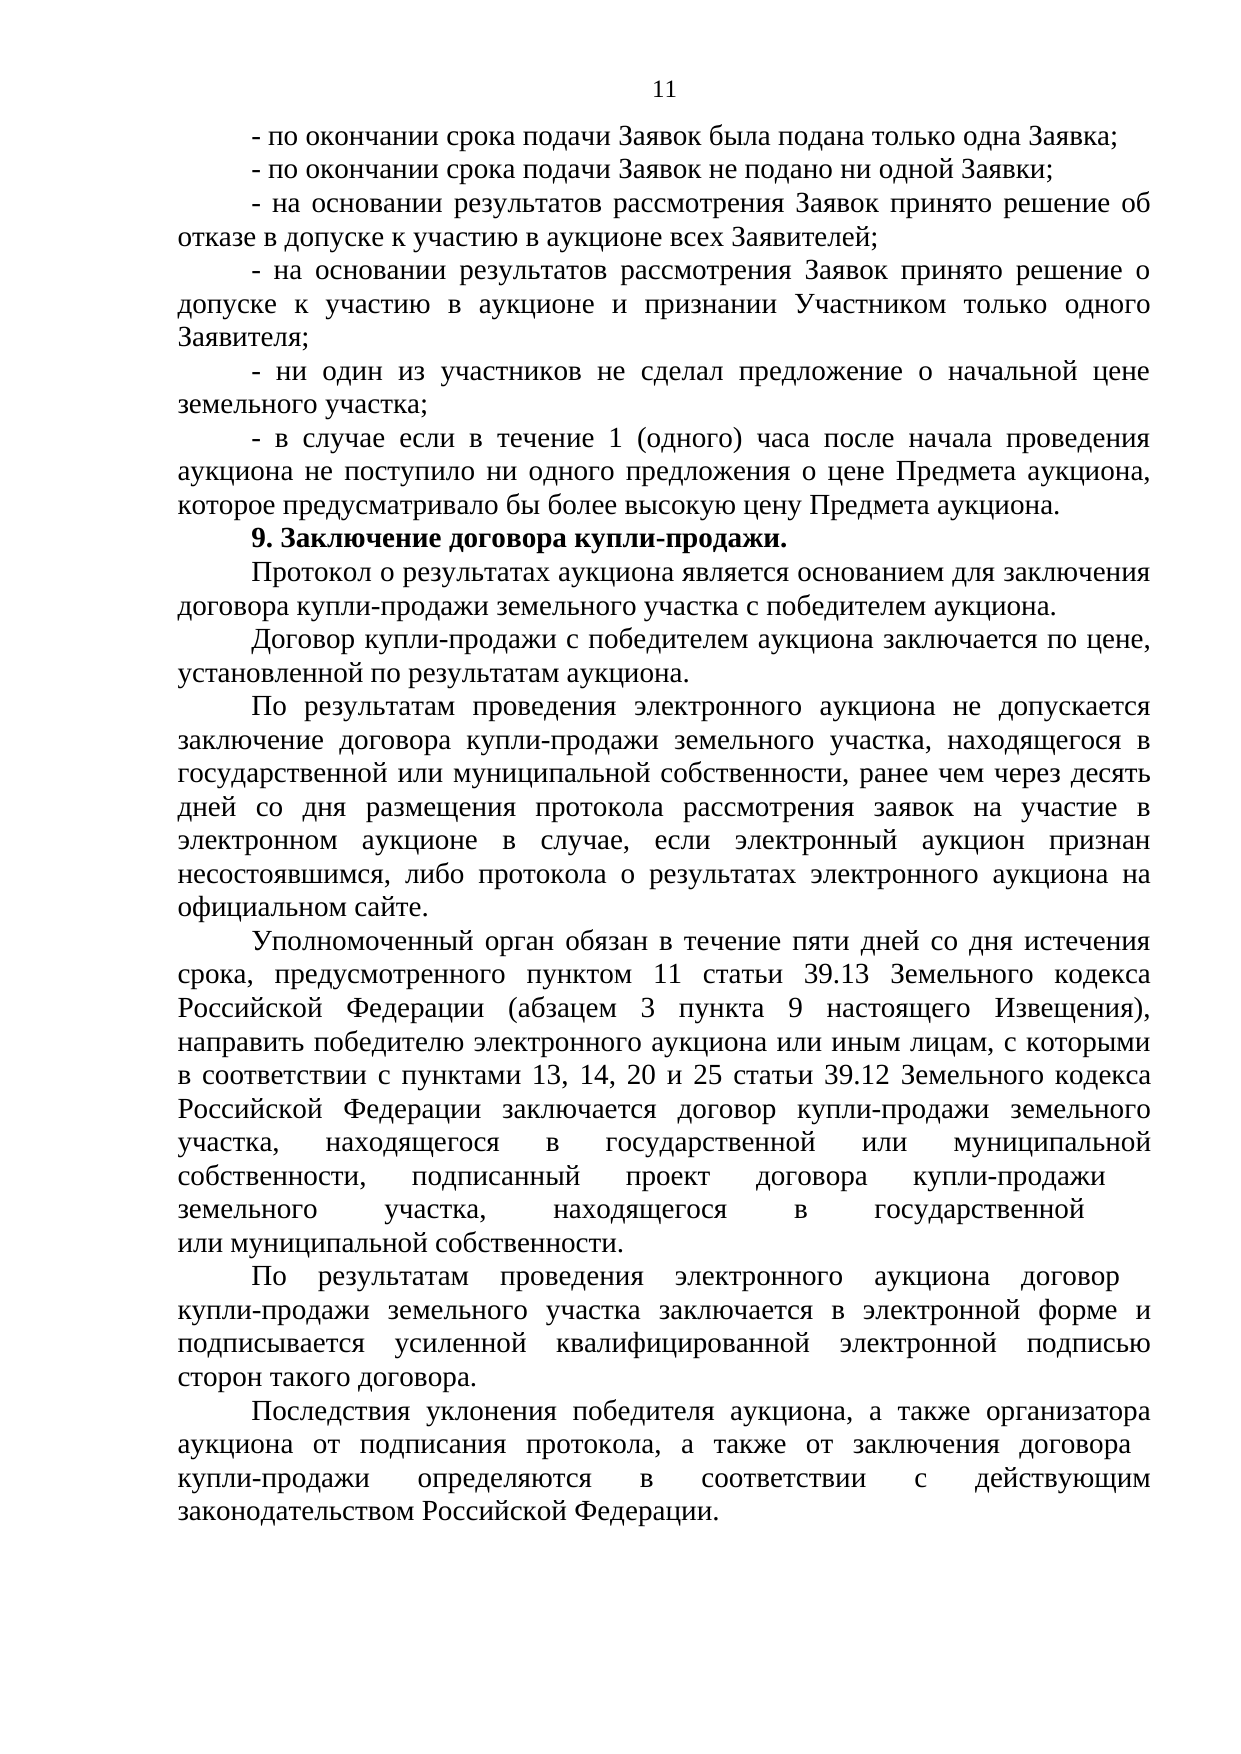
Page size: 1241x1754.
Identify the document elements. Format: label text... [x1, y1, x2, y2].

text - по окончании срока подачи Заявок не подано ни одной Заявки; [177, 152, 1152, 185]
text По результатам проведения электронного аукциона не допускается заключение договора купли-продажи земельного участка, находящегося в государственной или муниципальной собственности, ранее чем через десять дней со дня размещения протокола рассмотрения заявок на участие в электронном аукционе в случае, если электронный аукцион признан несостоявшимся, либо протокола о результатах электронного аукциона на официальном сайте. [177, 688, 1152, 923]
text - на основании результатов рассмотрения Заявок принято решение об отказе в допуске к участию в аукционе всех Заявителей; [177, 185, 1152, 252]
text 9. Заключение договора купли-продажи. [177, 521, 1152, 554]
text - по окончании срока подачи Заявок была подана только одна Заявка; [177, 118, 1152, 152]
text - на основании результатов рассмотрения Заявок принято решение о допуске к участию в аукционе и признании Участником только одного Заявителя; [177, 252, 1152, 353]
text По результатам проведения электронного аукциона договор купли-продажи земельного участка заключается в электронной форме и подписывается усиленной квалифицированной электронной подписью сторон такого договора. [177, 1258, 1152, 1393]
text Договор купли-продажи с победителем аукциона заключается по цене, установленной по результатам аукциона. [177, 621, 1152, 688]
text Протокол о результатах аукциона является основанием для заключения договора купли-продажи земельного участка с победителем аукциона. [177, 554, 1152, 621]
text - ни один из участников не сделал предложение о начальной цене земельного участка; [177, 353, 1152, 420]
text Уполномоченный орган обязан в течение пяти дней со дня истечения срока, предусмотренного пунктом 11 статьи 39.13 Земельного кодекса Российской Федерации (абзацем 3 пункта 9 настоящего Извещения), направить победителю электронного аукциона или иным лицам, с которыми в соответствии с пунктами 13, 14, 20 и 25 статьи 39.12 Земельного кодекса Российской Федерации заключается договор купли-продажи земельного участка, находящегося в государственной или муниципальной собственности, подписанный проект договора купли-продажи земельного участка, находящегося в государственной или муниципальной собственности. [177, 923, 1152, 1258]
text - в случае если в течение 1 (одного) часа после начала проведения аукциона не поступило ни одного предложения о цене Предмета аукциона, которое предусматривало бы более высокую цену Предмета аукциона. [177, 420, 1152, 521]
text Последствия уклонения победителя аукциона, а также организатора аукциона от подписания протокола, а также от заключения договора купли-продажи определяются в соответствии с действующим законодательством Российской Федерации. [177, 1393, 1152, 1527]
